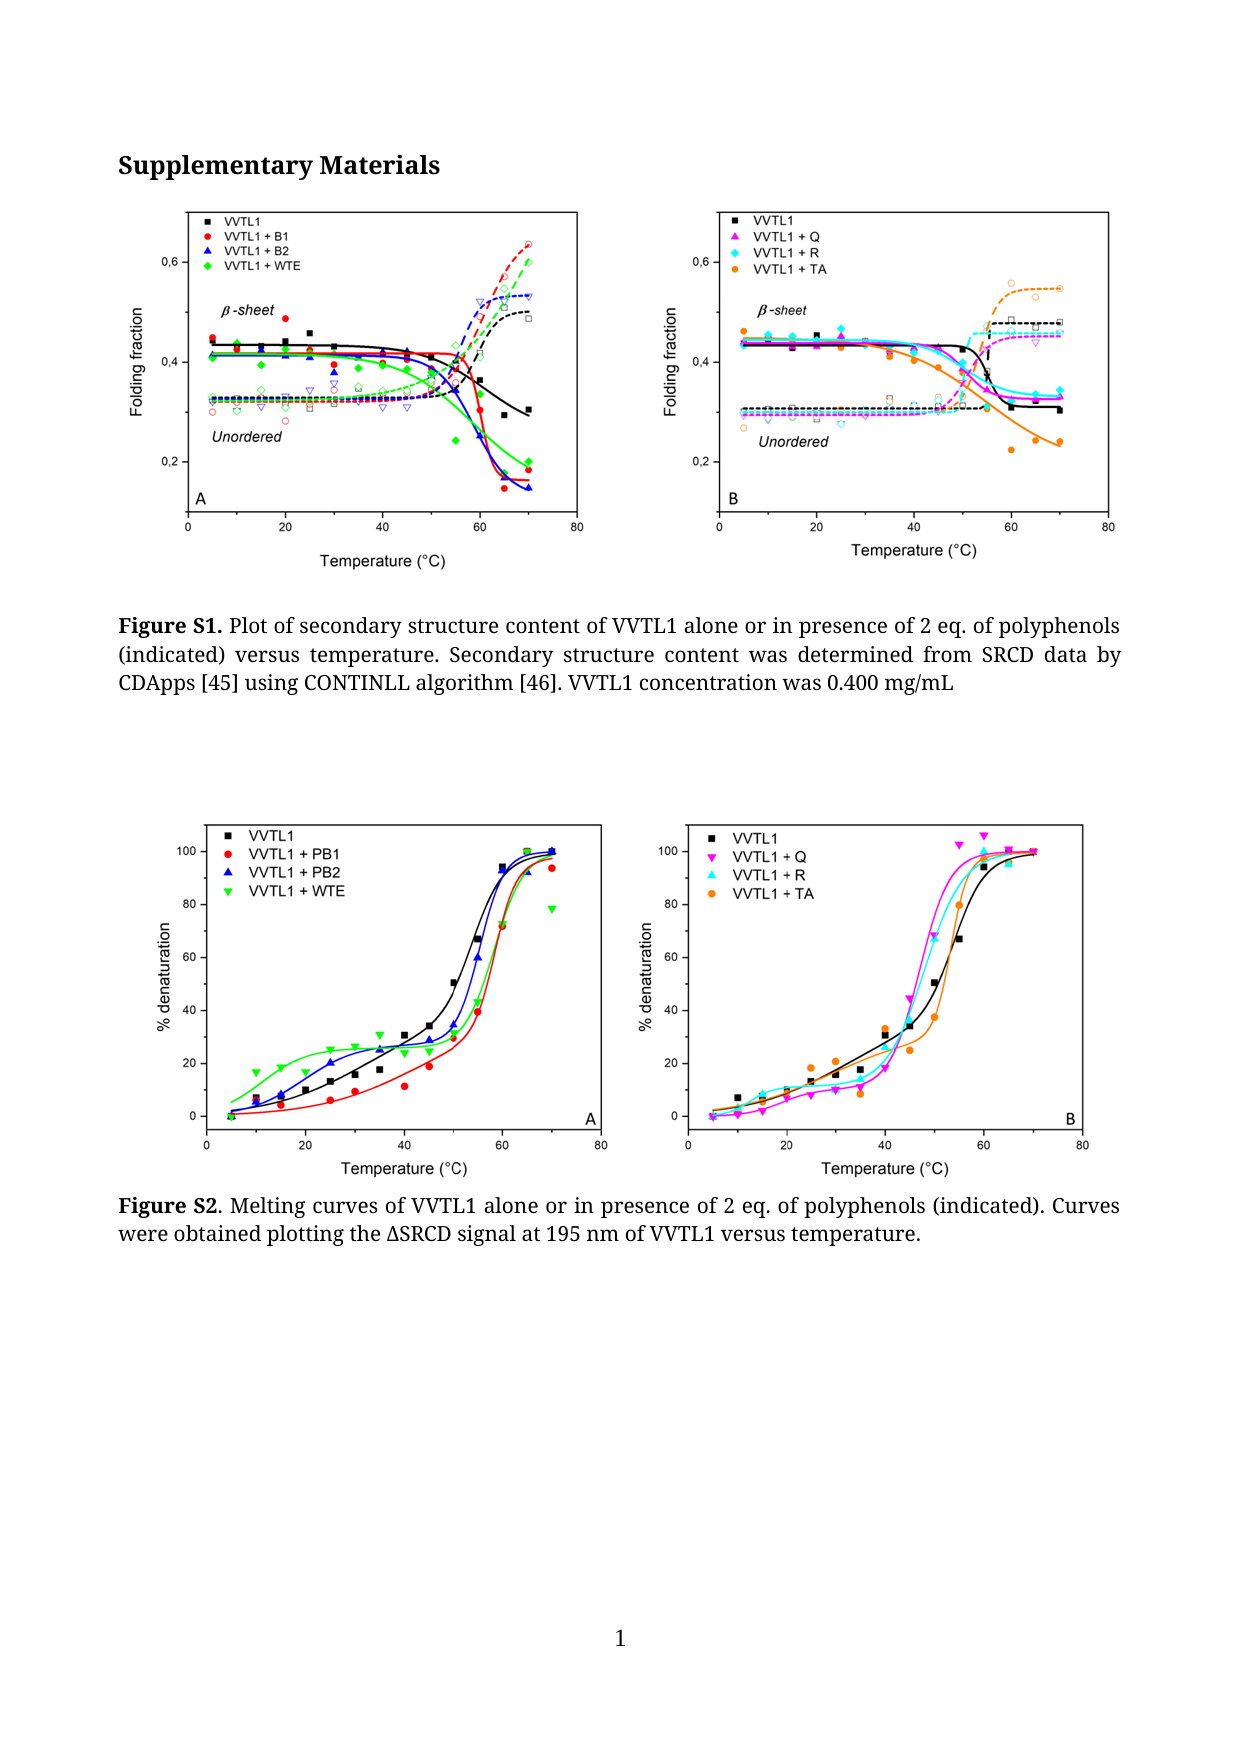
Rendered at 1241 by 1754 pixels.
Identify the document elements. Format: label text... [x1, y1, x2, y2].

text Supplementary Materials [118, 148, 1122, 182]
text Figure S1. Plot of secondary structure content of VVTL1 alone or in presence of 2 eq. of polyphenols (indicated) versus temperature. Secondary structure content was determined from SRCD data by CDApps [45] using CONTINLL algorithm [46]. VVTL1 concentration was 0.400 mg/mL [118, 611, 1122, 697]
picture [118, 181, 1121, 612]
text Figure S2. Melting curves of VVTL1 alone or in presence of 2 eq. of polyphenols (indicated). Curves were obtained plotting the ΔSRCD signal at 195 nm of VVTL1 versus temperature. [118, 1191, 1122, 1248]
picture [120, 810, 1121, 1191]
